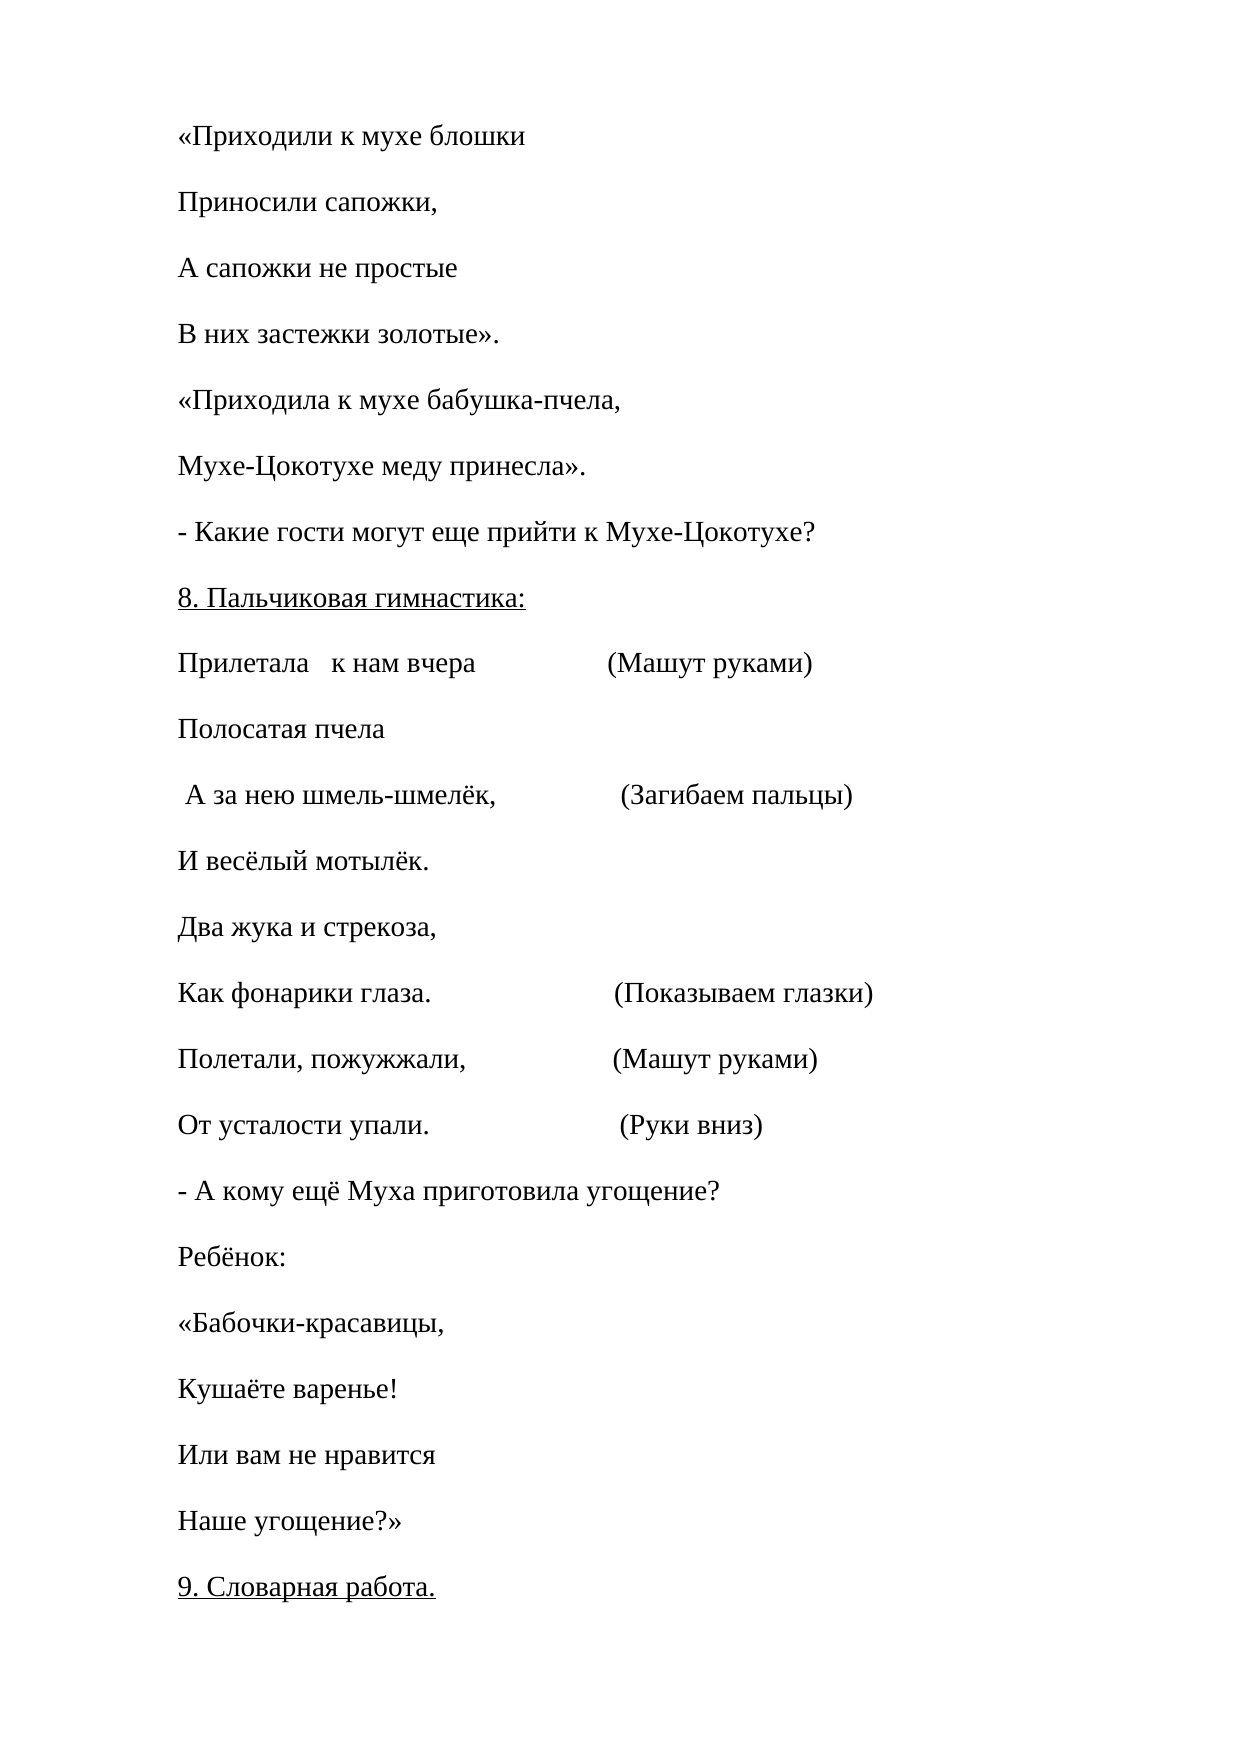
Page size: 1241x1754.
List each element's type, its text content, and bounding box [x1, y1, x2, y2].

text Два жука и стрекоза, [177, 909, 1152, 943]
text 9. Словарная работа. [177, 1569, 1152, 1602]
text В них застежки золотые». [177, 316, 1152, 349]
text А сапожки не простые [177, 250, 1152, 283]
text Прилетала к нам вчера (Машут руками) [177, 646, 1152, 679]
text Или вам не нравится [177, 1437, 1152, 1470]
text Полетали, пожужжали, (Машут руками) [177, 1041, 1152, 1075]
text Кушаёте варенье! [177, 1371, 1152, 1404]
text «Приходили к мухе блошки [177, 118, 1152, 152]
text Ребёнок: [177, 1239, 1152, 1273]
text Приносили сапожки, [177, 184, 1152, 218]
text «Бабочки-красавицы, [177, 1305, 1152, 1338]
text «Приходила к мухе бабушка-пчела, [177, 382, 1152, 415]
text Мухе-Цокотухе меду принесла». [177, 448, 1152, 481]
text Полосатая пчела [177, 712, 1152, 745]
text - Какие гости могут еще прийти к Мухе-Цокотухе? [177, 514, 1152, 547]
text И весёлый мотылёк. [177, 843, 1152, 877]
text Как фонарики глаза. (Показываем глазки) [177, 975, 1152, 1009]
text - А кому ещё Муха приготовила угощение? [177, 1173, 1152, 1207]
text От усталости упали. (Руки вниз) [177, 1107, 1152, 1141]
text Наше угощение?» [177, 1503, 1152, 1536]
text 8. Пальчиковая гимнастика: [177, 580, 1152, 613]
text А за нею шмель-шмелёк, (Загибаем пальцы) [177, 777, 1152, 811]
